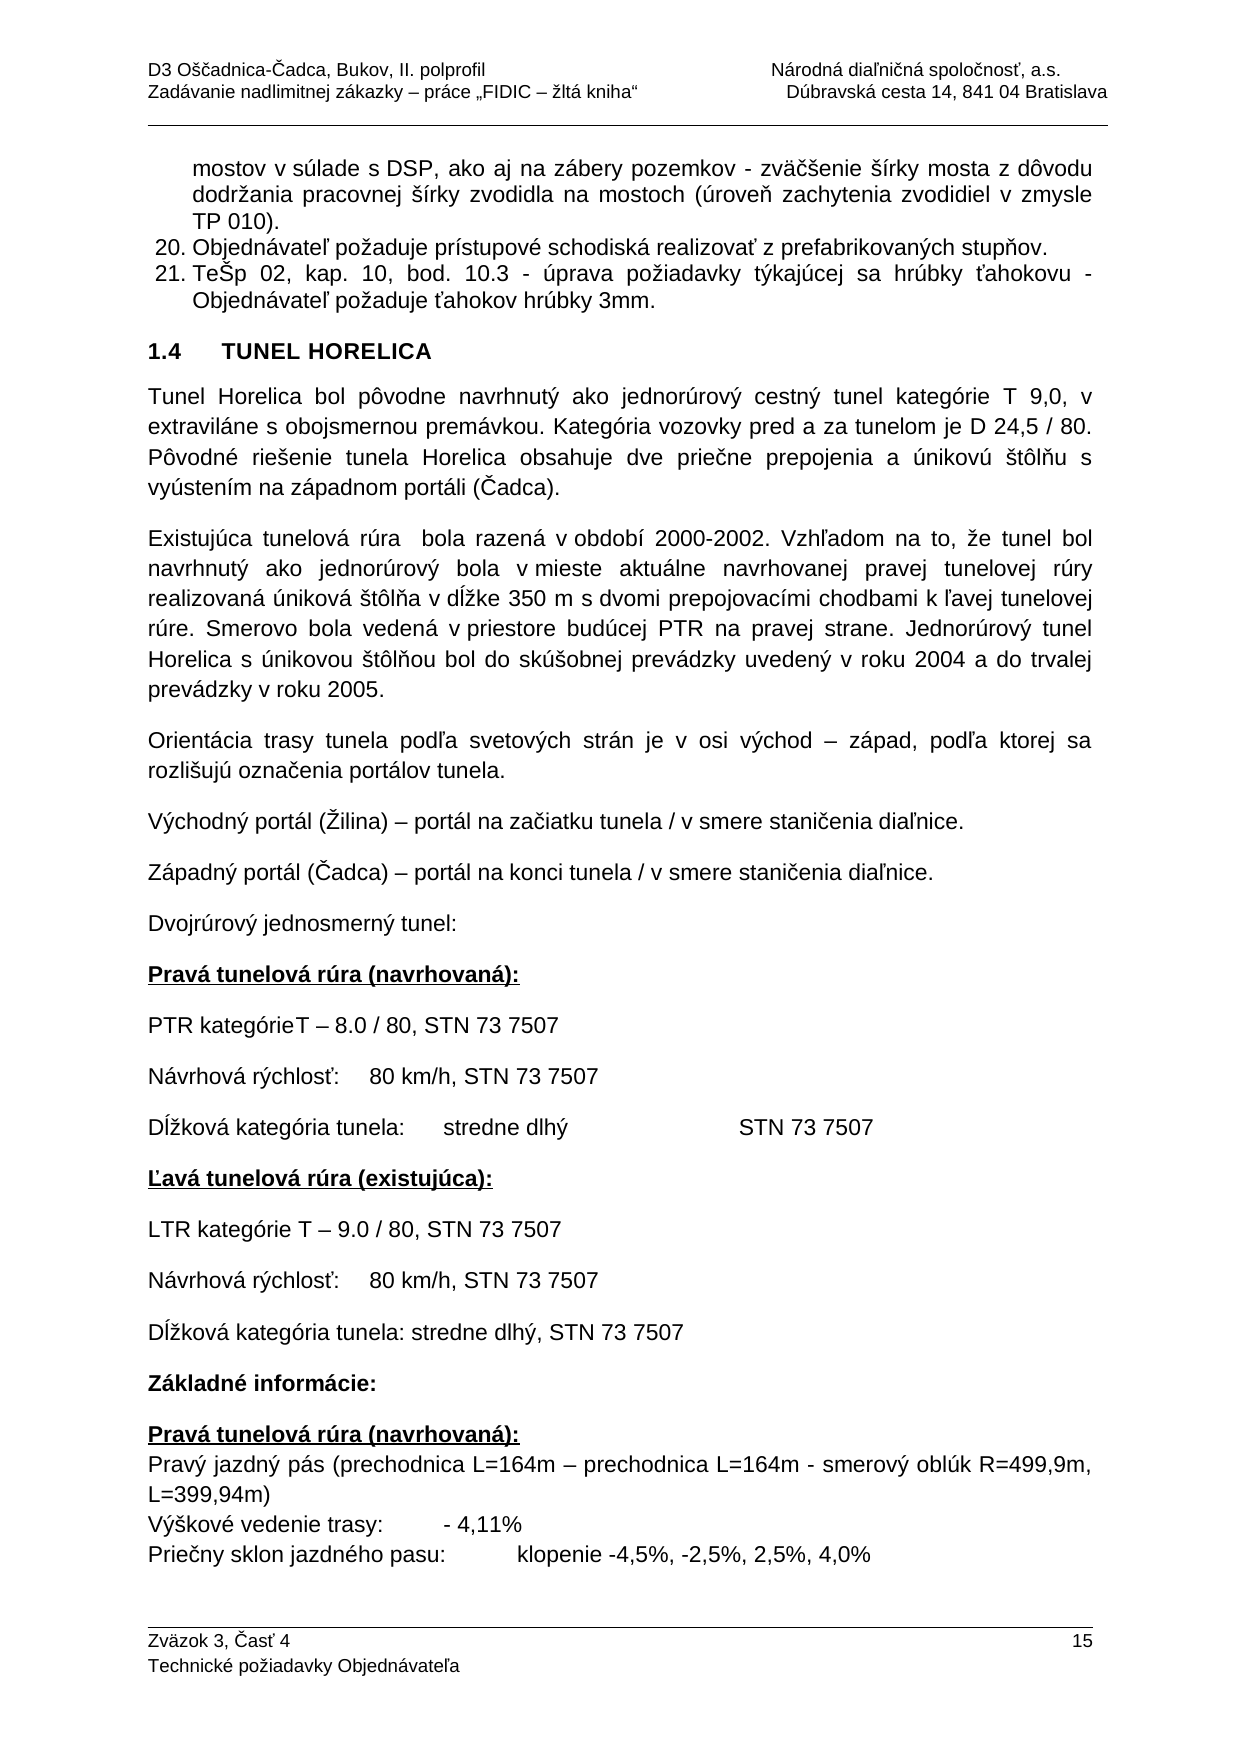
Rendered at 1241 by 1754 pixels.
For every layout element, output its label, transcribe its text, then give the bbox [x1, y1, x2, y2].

text PTR kategórie T – 8.0 / 80, STN 73 7507 [148, 1012, 1093, 1039]
text Pravá tunelová rúra (navrhovaná): [148, 1421, 1093, 1447]
text Návrhová rýchlosť: 80 km/h, STN 73 7507 [148, 1267, 1093, 1294]
text Výškové vedenie trasy: - 4,11% [148, 1511, 1093, 1538]
text Tunel Horelica bol pôvodne navrhnutý ako jednorúrový cestný tunel kategórie T 9,0, v extraviláne s obojsmernou premávkou. Kategória vozovky pred a za tunelom je D 24,5 / 80. Pôvodné riešenie tunela Horelica obsahuje dve priečne prepojenia a únikovú štôlňu s vyústením na západnom portáli (Čadca). [148, 383, 1093, 500]
text Orientácia trasy tunela podľa svetových strán je v osi východ – západ, podľa ktorej sa rozlišujú označenia portálov tunela. [148, 727, 1093, 783]
text Dĺžková kategória tunela: stredne dlhý, STN 73 7507 [148, 1318, 1093, 1345]
text Pravý jazdný pás (prechodnica L=164m – prechodnica L=164m - smerový oblúk R=499,9m, L=399,94m) [148, 1451, 1093, 1507]
text Existujúca tunelová rúra bola razená v období 2000-2002. Vzhľadom na to, že tunel bol navrhnutý ako jednorúrový bola v mieste aktuálne navrhovanej pravej tunelovej rúry realizovaná úniková štôlňa v dĺžke 350 m s dvomi prepojovacími chodbami k ľavej tunelovej rúre. Smerovo bola vedená v priestore budúcej PTR na pravej strane. Jednorúrový tunel Horelica s únikovou štôlňou bol do skúšobnej prevádzky uvedený v roku 2004 a do trvalej prevádzky v roku 2005. [148, 525, 1093, 702]
text Návrhová rýchlosť: 80 km/h, STN 73 7507 [148, 1063, 1093, 1090]
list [154, 155, 1093, 234]
subtitle Tunel Horelica [148, 338, 1093, 364]
text Základné informácie: [148, 1369, 1093, 1396]
list Objednávateľ požaduje prístupové schodiská realizovať z prefabrikovaných stupňov. [154, 234, 1093, 260]
list TeŠp 02, kap. 10, bod. 10.3 - úprava požiadavky týkajúcej sa hrúbky ťahokovu - Objednávateľ požaduje ťahokov hrúbky 3mm. [154, 260, 1093, 313]
text Ľavá tunelová rúra (existujúca): [148, 1165, 1093, 1192]
text Priečny sklon jazdného pasu: klopenie -4,5%, -2,5%, 2,5%, 4,0% [148, 1541, 1093, 1568]
text LTR kategórie T – 9.0 / 80, STN 73 7507 [148, 1216, 1093, 1243]
text Pravá tunelová rúra (navrhovaná): [148, 961, 1093, 988]
text Východný portál (Žilina) – portál na začiatku tunela / v smere staničenia diaľnice. [148, 808, 1093, 834]
text Západný portál (Čadca) – portál na konci tunela / v smere staničenia diaľnice. [148, 859, 1093, 886]
text Dĺžková kategória tunela: stredne dlhý STN 73 7507 [148, 1114, 1093, 1141]
text Dvojrúrový jednosmerný tunel: [148, 910, 1093, 937]
